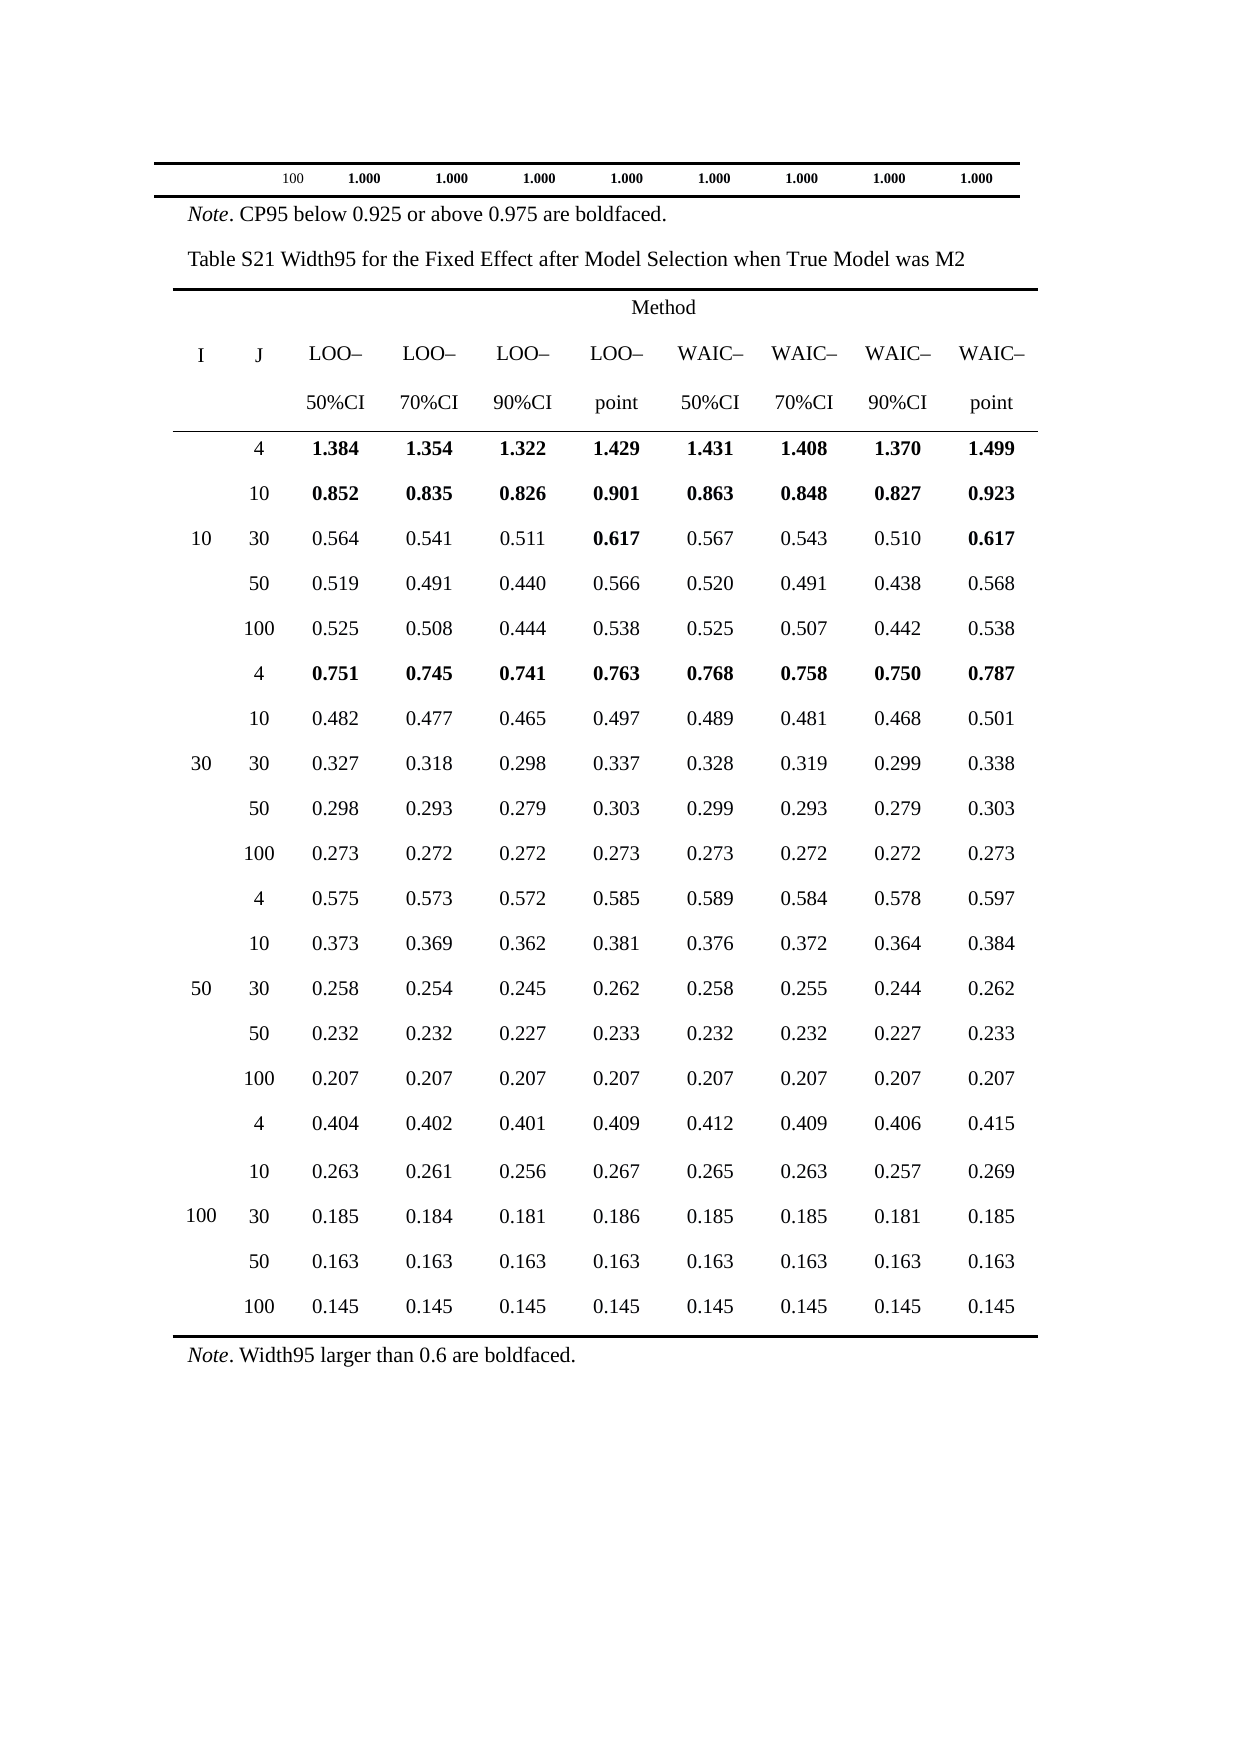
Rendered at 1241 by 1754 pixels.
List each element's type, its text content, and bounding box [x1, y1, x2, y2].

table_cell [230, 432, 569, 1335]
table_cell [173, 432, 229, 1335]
text Table S21 Width95 for the Fixed Effect after Model Selection when True Model was M2 [187, 243, 1053, 275]
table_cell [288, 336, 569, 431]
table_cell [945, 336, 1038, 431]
text Note. CP95 below 0.925 or above 0.975 are boldfaced. [187, 198, 1053, 230]
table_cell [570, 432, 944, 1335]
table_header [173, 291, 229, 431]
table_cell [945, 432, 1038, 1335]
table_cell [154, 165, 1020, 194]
text Note. Width95 larger than 0.6 are boldfaced. [187, 1338, 1053, 1371]
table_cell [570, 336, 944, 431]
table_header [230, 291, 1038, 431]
